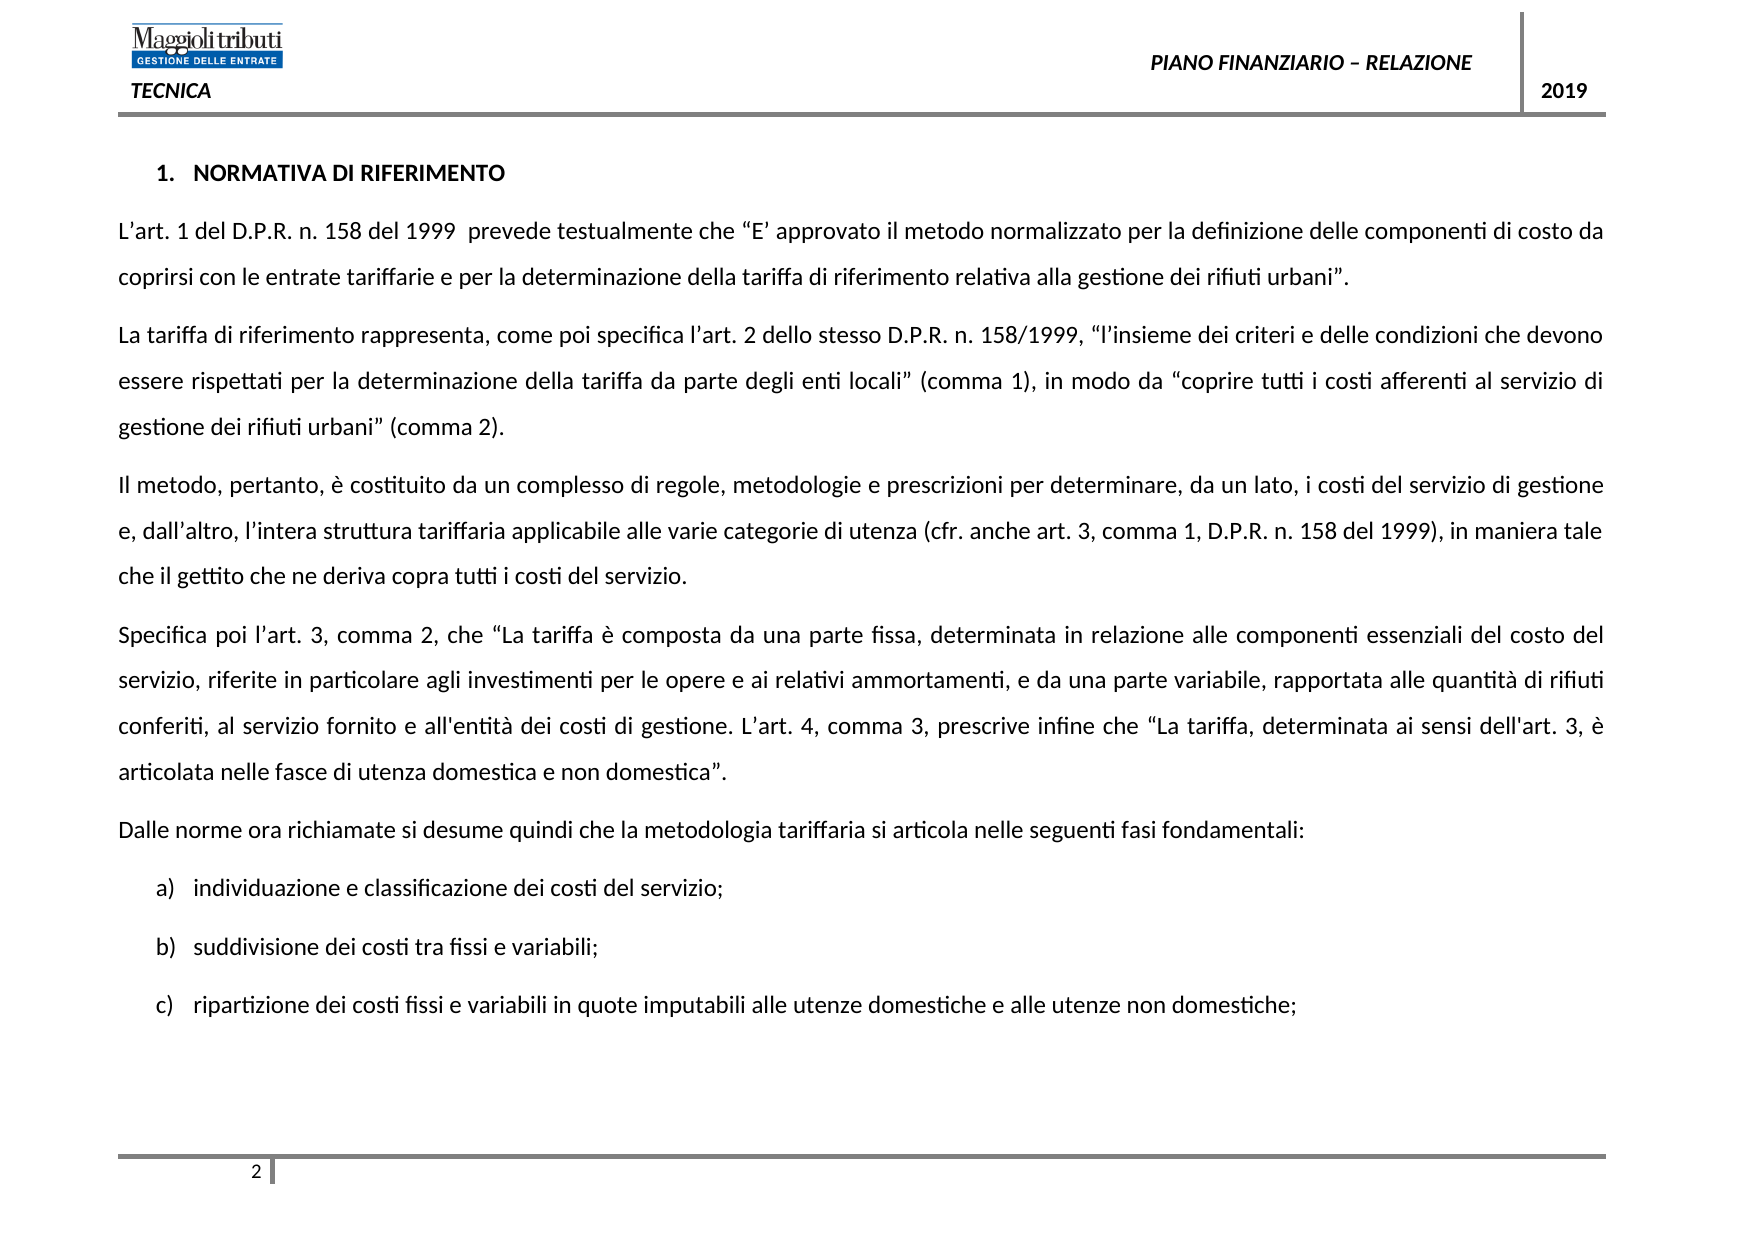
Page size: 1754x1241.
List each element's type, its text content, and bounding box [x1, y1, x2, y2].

text Il metodo, pertanto, è costituito da un complesso di regole, metodologie e prescrizioni per determinare, da un lato, i costi del servizio di gestione e, dall’altro, l’intera struttura tariffaria applicabile alle varie categorie di utenza (cfr. anche art. 3, comma 1, D.P.R. n. 158 del 1999), in maniera tale che il gettito che ne deriva copra tutti i costi del servizio. [118, 469, 1606, 591]
list individuazione e classificazione dei costi del servizio; [156, 872, 1606, 903]
text Specifica poi l’art. 3, comma 2, che “La tariffa è composta da una parte fissa, determinata in relazione alle componenti essenziali del costo del servizio, riferite in particolare agli investimenti per le opere e ai relativi ammortamenti, e da una parte variabile, rapportata alle quantità di rifiuti conferiti, al servizio fornito e all'entità dei costi di gestione. L’art. 4, comma 3, prescrive infine che “La tariffa, determinata ai sensi dell'art. 3, è articolata nelle fasce di utenza domestica e non domestica”. [118, 619, 1606, 786]
list ripartizione dei costi fissi e variabili in quote imputabili alle utenze domestiche e alle utenze non domestiche; [156, 989, 1606, 1019]
text L’art. 1 del D.P.R. n. 158 del 1999 prevede testualmente che “E’ approvato il metodo normalizzato per la definizione delle componenti di costo da coprirsi con le entrate tariffarie e per la determinazione della tariffa di riferimento relativa alla gestione dei rifiuti urbani”. [118, 215, 1606, 292]
list NORMATIVA DI RIFERIMENTO [156, 157, 1606, 188]
text Dalle norme ora richiamate si desume quindi che la metodologia tariffaria si articola nelle seguenti fasi fondamentali: [118, 814, 1606, 845]
text La tariffa di riferimento rappresenta, come poi specifica l’art. 2 dello stesso D.P.R. n. 158/1999, “l’insieme dei criteri e delle condizioni che devono essere rispettati per la determinazione della tariffa da parte degli enti locali” (comma 1), in modo da “coprire tutti i costi afferenti al servizio di gestione dei rifiuti urbani” (comma 2). [118, 319, 1606, 441]
picture [130, 19, 284, 71]
list suddivisione dei costi tra fissi e variabili; [156, 931, 1606, 961]
